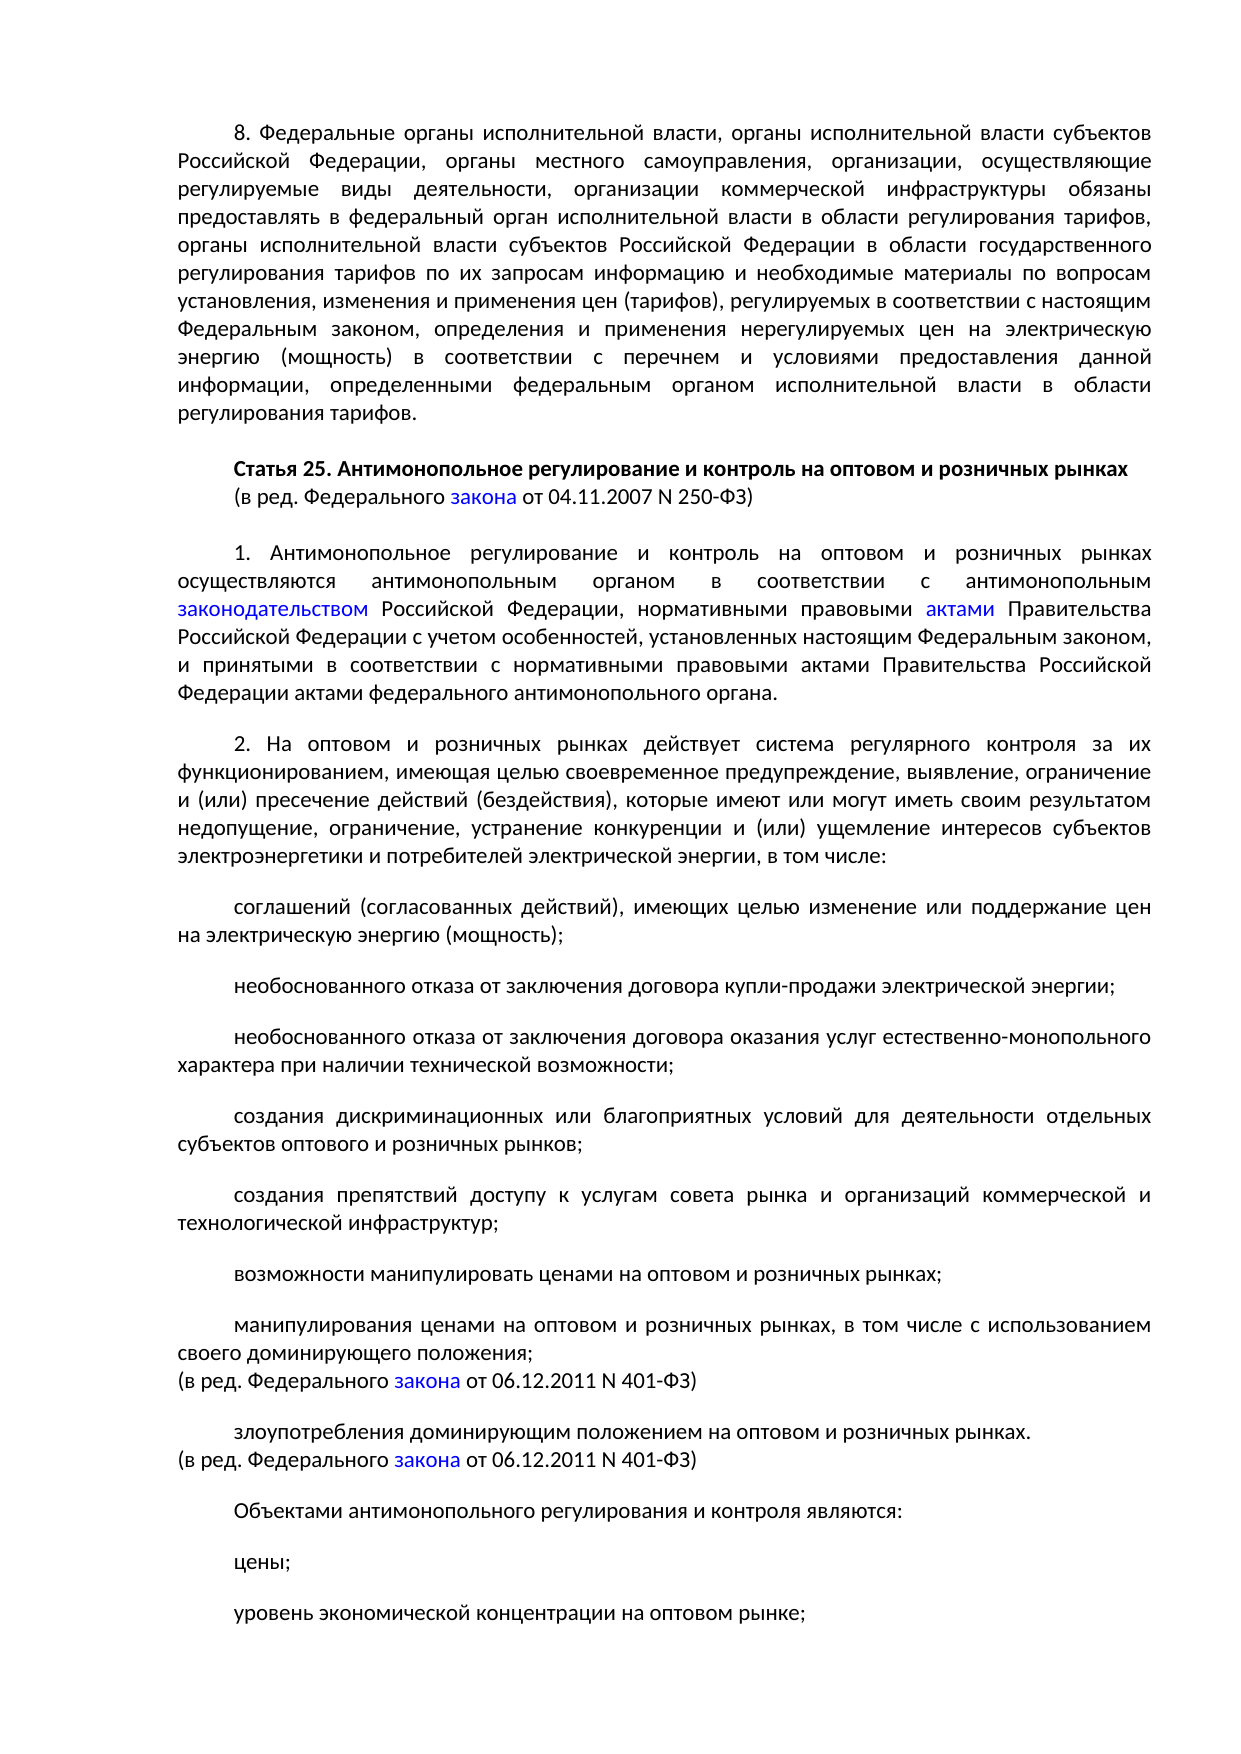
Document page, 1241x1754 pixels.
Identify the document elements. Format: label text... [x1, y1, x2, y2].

text (в ред. Федерального закона от 06.12.2011 N 401-ФЗ) [177, 1445, 1152, 1473]
text 2. На оптовом и розничных рынках действует система регулярного контроля за их функционированием, имеющая целью своевременное предупреждение, выявление, ограничение и (или) пресечение действий (бездействия), которые имеют или могут иметь своим результатом недопущение, ограничение, устранение конкуренции и (или) ущемление интересов субъектов электроэнергетики и потребителей электрической энергии, в том числе: [177, 729, 1152, 869]
title Статья 25. Антимонопольное регулирование и контроль на оптовом и розничных рынках [177, 454, 1152, 482]
text манипулирования ценами на оптовом и розничных рынках, в том числе с использованием своего доминирующего положения; [177, 1310, 1152, 1366]
text создания препятствий доступу к услугам совета рынка и организаций коммерческой и технологической инфраструктур; [177, 1180, 1152, 1236]
text (в ред. Федерального закона от 04.11.2007 N 250-ФЗ) [177, 482, 1152, 510]
text соглашений (согласованных действий), имеющих целью изменение или поддержание цен на электрическую энергию (мощность); [177, 892, 1152, 948]
text создания дискриминационных или благоприятных условий для деятельности отдельных субъектов оптового и розничных рынков; [177, 1101, 1152, 1157]
text цены; [177, 1547, 1152, 1575]
text 1. Антимонопольное регулирование и контроль на оптовом и розничных рынках осуществляются антимонопольным органом в соответствии с антимонопольным законодательством Российской Федерации, нормативными правовыми актами Правительства Российской Федерации с учетом особенностей, установленных настоящим Федеральным законом, и принятыми в соответствии с нормативными правовыми актами Правительства Российской Федерации актами федерального антимонопольного органа. [177, 538, 1152, 707]
text (в ред. Федерального закона от 06.12.2011 N 401-ФЗ) [177, 1366, 1152, 1394]
text Объектами антимонопольного регулирования и контроля являются: [177, 1496, 1152, 1524]
text возможности манипулировать ценами на оптовом и розничных рынках; [177, 1259, 1152, 1287]
text уровень экономической концентрации на оптовом рынке; [177, 1598, 1152, 1626]
text 8. Федеральные органы исполнительной власти, органы исполнительной власти субъектов Российской Федерации, органы местного самоуправления, организации, осуществляющие регулируемые виды деятельности, организации коммерческой инфраструктуры обязаны предоставлять в федеральный орган исполнительной власти в области регулирования тарифов, органы исполнительной власти субъектов Российской Федерации в области государственного регулирования тарифов по их запросам информацию и необходимые материалы по вопросам установления, изменения и применения цен (тарифов), регулируемых в соответствии с настоящим Федеральным законом, определения и применения нерегулируемых цен на электрическую энергию (мощность) в соответствии с перечнем и условиями предоставления данной информации, определенными федеральным органом исполнительной власти в области регулирования тарифов. [177, 118, 1152, 426]
text необоснованного отказа от заключения договора купли-продажи электрической энергии; [177, 971, 1152, 999]
text необоснованного отказа от заключения договора оказания услуг естественно-монопольного характера при наличии технической возможности; [177, 1022, 1152, 1078]
text злоупотребления доминирующим положением на оптовом и розничных рынках. [177, 1417, 1152, 1445]
